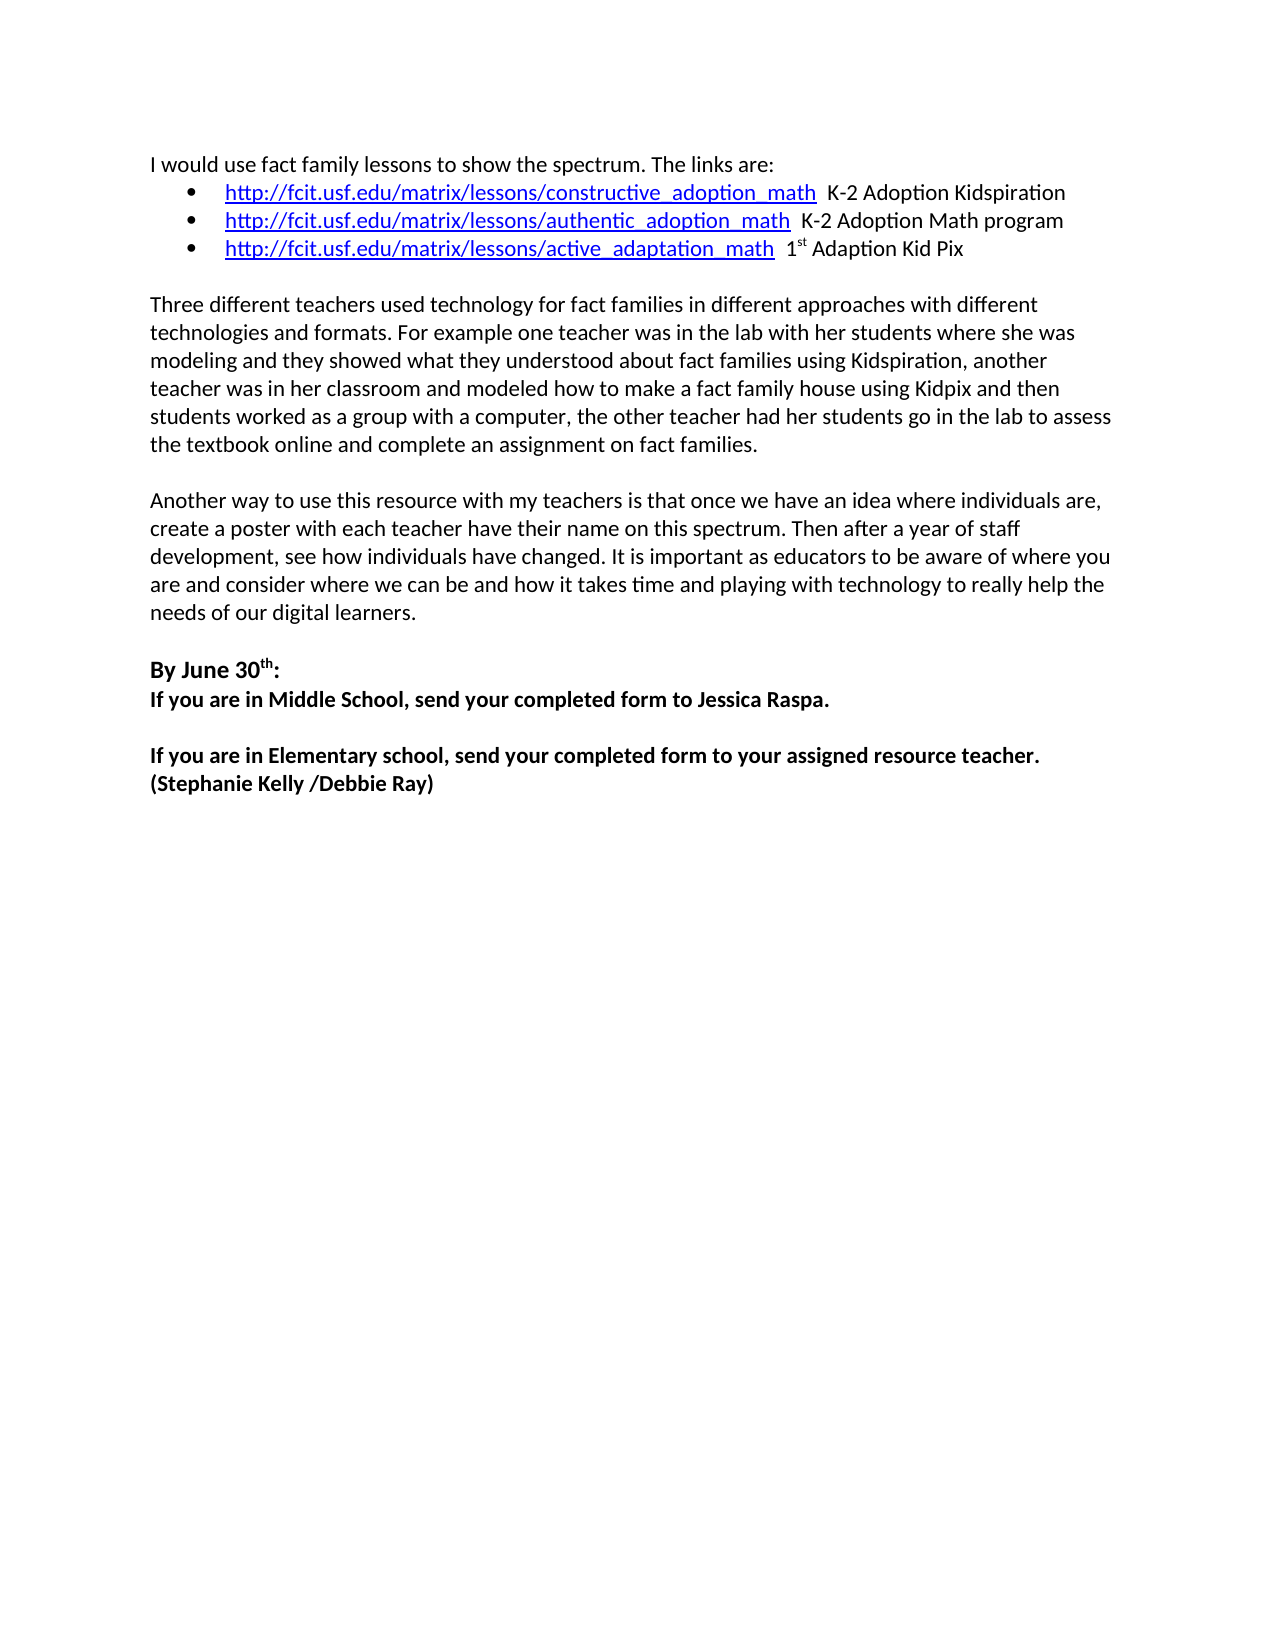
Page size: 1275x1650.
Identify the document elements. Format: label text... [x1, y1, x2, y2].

list http://fcit.usf.edu/matrix/lessons/active_adaptation_math 1st Adaption Kid Pix [187, 234, 1125, 262]
text Three different teachers used technology for fact families in different approaches with different technologies and formats. For example one teacher was in the lab with her students where she was modeling and they showed what they understood about fact families using Kidspiration, another teacher was in her classroom and modeled how to make a fact family house using Kidpix and then students worked as a group with a computer, the other teacher had her students go in the lab to assess the textbook online and complete an assignment on fact families. [150, 290, 1125, 458]
list http://fcit.usf.edu/matrix/lessons/constructive_adoption_math K-2 Adoption Kidspiration [187, 178, 1125, 206]
text If you are in Middle School, send your completed form to Jessica Raspa. [150, 685, 1125, 713]
list http://fcit.usf.edu/matrix/lessons/authentic_adoption_math K-2 Adoption Math program [187, 206, 1125, 234]
text I would use fact family lessons to show the spectrum. The links are: [150, 150, 1125, 178]
text If you are in Elementary school, send your completed form to your assigned resource teacher. (Stephanie Kelly /Debbie Ray) [150, 741, 1125, 797]
text By June 30th: [150, 654, 1125, 685]
text Another way to use this resource with my teachers is that once we have an idea where individuals are, create a poster with each teacher have their name on this spectrum. Then after a year of staff development, see how individuals have changed. It is important as educators to be aware of where you are and consider where we can be and how it takes time and playing with technology to really help the needs of our digital learners. [150, 486, 1125, 626]
